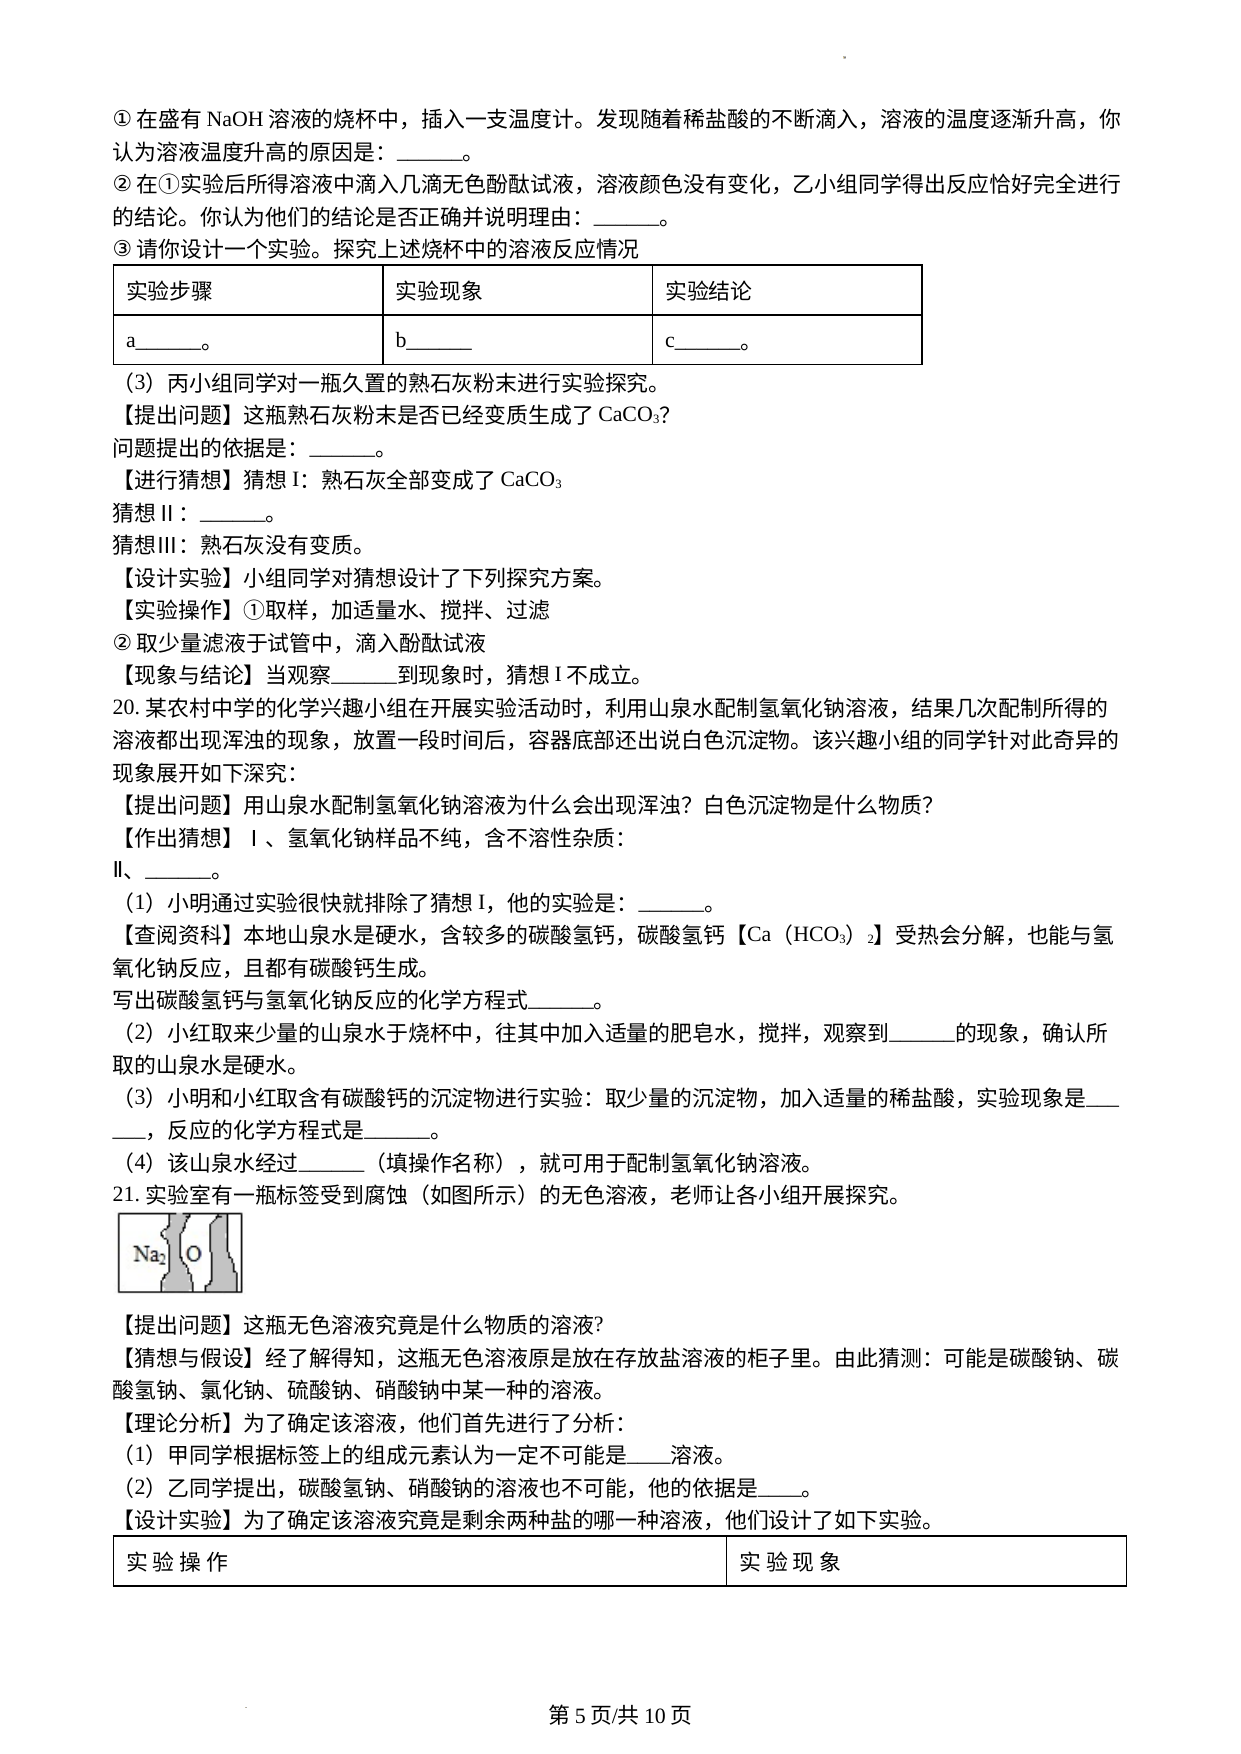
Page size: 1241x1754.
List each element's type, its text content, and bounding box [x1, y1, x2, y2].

table_header 实验现象 [384, 266, 652, 314]
text 猜想Ⅱ：______。 [112, 495, 1128, 528]
text （3）丙小组同学对一瓶久置的熟石灰粉末进行实验探究。 [112, 365, 1128, 398]
text ①在盛有NaOH溶液的烧杯中，插入一支温度计。发现随着稀盐酸的不断滴入，溶液的温度逐渐升高，你认为溶液温度升高的原因是：______。 [112, 102, 1128, 167]
table_header 实验结论 [653, 266, 921, 314]
text 【猜想与假设】经了解得知，这瓶无色溶液原是放在存放盐溶液的柜子里。由此猜测：可能是碳酸钠、碳酸氢钠、氯化钠、硫酸钠、硝酸钠中某一种的溶液。 [112, 1340, 1128, 1405]
table_header 实验步骤 [114, 266, 382, 314]
text ③请你设计一个实验。探究上述烧杯中的溶液反应情况 [112, 232, 1128, 264]
text 【进行猜想】猜想I：熟石灰全部变成了CaCO3 [112, 463, 1128, 495]
text 【提出问题】这瓶熟石灰粉末是否已经变质生成了CaCO3？ [112, 398, 1128, 430]
text 【作出猜想】Ⅰ、氢氧化钠样品不纯，含不溶性杂质： [112, 820, 1128, 853]
text 【提出问题】这瓶无色溶液究竟是什么物质的溶液? [112, 1308, 1128, 1340]
text （4）该山泉水经过______（填操作名称），就可用于配制氢氧化钠溶液。 [112, 1145, 1128, 1178]
text 写出碳酸氢钙与氢氧化钠反应的化学方程式______。 [112, 983, 1128, 1015]
table_cell c______。 [653, 316, 921, 364]
text ②在①实验后所得溶液中滴入几滴无色酚酞试液，溶液颜色没有变化，乙小组同学得出反应恰好完全进行的结论。你认为他们的结论是否正确并说明理由：______。 [112, 167, 1128, 232]
text 20. 某农村中学的化学兴趣小组在开展实验活动时，利用山泉水配制氢氧化钠溶液，结果几次配制所得的溶液都出现浑浊的现象，放置一段时间后，容器底部还出说白色沉淀物。该兴趣小组的同学针对此奇异的现象展开如下深究： [112, 690, 1128, 788]
text 21. 实验室有一瓶标签受到腐蚀（如图所示）的无色溶液，老师让各小组开展探究。 [112, 1178, 1128, 1210]
text 【设计实验】为了确定该溶液究竟是剩余两种盐的哪一种溶液，他们设计了如下实验。 [112, 1503, 1128, 1535]
text （2）乙同学提出，碳酸氢钠、硝酸钠的溶液也不可能，他的依据是____。 [112, 1470, 1128, 1503]
text 【理论分析】为了确定该溶液，他们首先进行了分析： [112, 1405, 1128, 1438]
text （1）甲同学根据标签上的组成元素认为一定不可能是____溶液。 [112, 1438, 1128, 1470]
text 【提出问题】用山泉水配制氢氧化钠溶液为什么会出现浑浊？白色沉淀物是什么物质？ [112, 788, 1128, 820]
text （1）小明通过实验很快就排除了猜想I，他的实验是：______。 [112, 885, 1128, 918]
text 【现象与结论】当观察______到现象时，猜想I不成立。 [112, 658, 1128, 690]
text 猜想Ⅲ：熟石灰没有变质。 [112, 528, 1128, 560]
picture [112, 1210, 249, 1301]
table_cell a______。 [114, 316, 382, 364]
text 【设计实验】小组同学对猜想设计了下列探究方案。 [112, 560, 1128, 593]
text Ⅱ、______。 [112, 853, 1128, 885]
text （3）小明和小红取含有碳酸钙的沉淀物进行实验：取少量的沉淀物，加入适量的稀盐酸，实验现象是______，反应的化学方程式是______。 [112, 1080, 1128, 1145]
table_header 实 验 现 象 [727, 1537, 1126, 1585]
text 问题提出的依据是：______。 [112, 430, 1128, 463]
text （2）小红取来少量的山泉水于烧杯中，往其中加入适量的肥皂水，搅拌，观察到______的现象，确认所取的山泉水是硬水。 [112, 1015, 1128, 1080]
text 【实验操作】①取样，加适量水、搅拌、过滤 [112, 593, 1128, 625]
text 【查阅资科】本地山泉水是硬水，含较多的碳酸氢钙，碳酸氢钙【Ca（HCO3）2】受热会分解，也能与氢氧化钠反应，且都有碳酸钙生成。 [112, 918, 1128, 983]
table_cell b______ [384, 316, 652, 364]
text ②取少量滤液于试管中，滴入酚酞试液 [112, 625, 1128, 658]
table_header 实 验 操 作 [114, 1537, 726, 1585]
